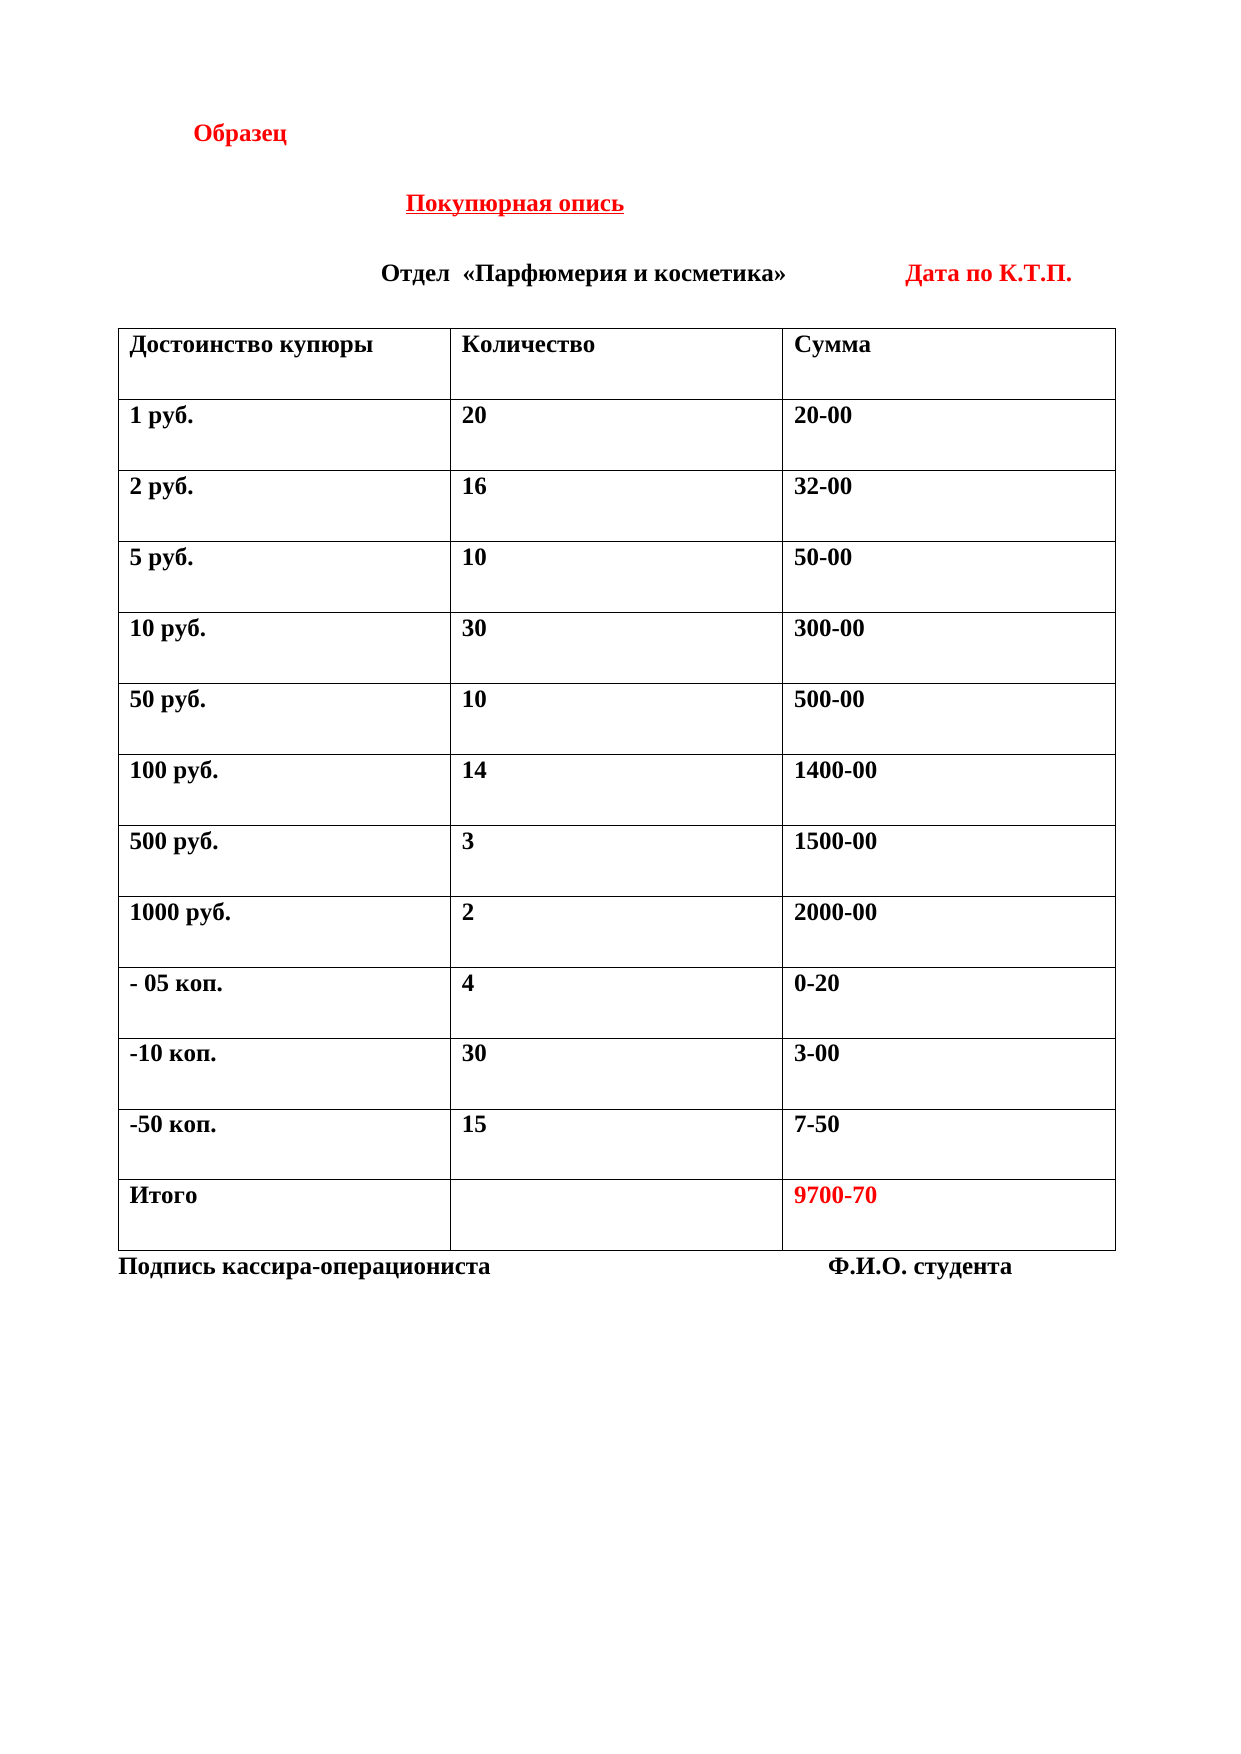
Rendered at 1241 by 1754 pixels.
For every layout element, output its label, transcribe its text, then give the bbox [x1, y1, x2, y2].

table_cell 2000-00 [783, 897, 1115, 967]
table_header Достоинство купюры [119, 329, 450, 399]
text Покупюрная опись [118, 188, 1152, 217]
text Подпись кассира-операциониста Ф.И.О. студента [118, 1251, 1152, 1280]
table_cell 50-00 [783, 542, 1115, 612]
table_cell 10 [451, 542, 782, 612]
table_cell 7-50 [783, 1110, 1115, 1179]
table_header Количество [451, 329, 782, 399]
table_cell 14 [451, 755, 782, 825]
table_cell 10 [451, 684, 782, 754]
table_cell 1400-00 [783, 755, 1115, 825]
table_cell 3-00 [783, 1039, 1115, 1108]
table_cell Итого [119, 1180, 450, 1250]
table_cell 15 [451, 1110, 782, 1179]
table_cell 300-00 [783, 613, 1115, 683]
table_cell -50 коп. [119, 1110, 450, 1179]
table_cell 32-00 [783, 471, 1115, 541]
table_cell 500-00 [783, 684, 1115, 754]
table_cell 50 руб. [119, 684, 450, 754]
table_cell 10 руб. [119, 613, 450, 683]
table_cell 2 руб. [119, 471, 450, 541]
table_cell 2 [451, 897, 782, 967]
table_cell 1000 руб. [119, 897, 450, 967]
text Отдел «Парфюмерия и косметика» Дата по К.Т.П. [118, 258, 1152, 287]
table_cell 500 руб. [119, 826, 450, 896]
table_cell 100 руб. [119, 755, 450, 825]
table_cell 1500-00 [783, 826, 1115, 896]
table_cell 4 [451, 968, 782, 1037]
table_cell 5 руб. [119, 542, 450, 612]
table_cell 3 [451, 826, 782, 896]
table_header Сумма [783, 329, 1115, 399]
table_cell 20-00 [783, 400, 1115, 470]
text Образец [193, 118, 1152, 147]
table_cell [451, 1180, 782, 1250]
table_cell 30 [451, 613, 782, 683]
table_cell 0-20 [783, 968, 1115, 1037]
table_cell 30 [451, 1039, 782, 1108]
table_cell -10 коп. [119, 1039, 450, 1108]
table_cell 1 руб. [119, 400, 450, 470]
table_cell 20 [451, 400, 782, 470]
table_cell 9700-70 [783, 1180, 1115, 1250]
table_cell 16 [451, 471, 782, 541]
table_cell - 05 коп. [119, 968, 450, 1037]
